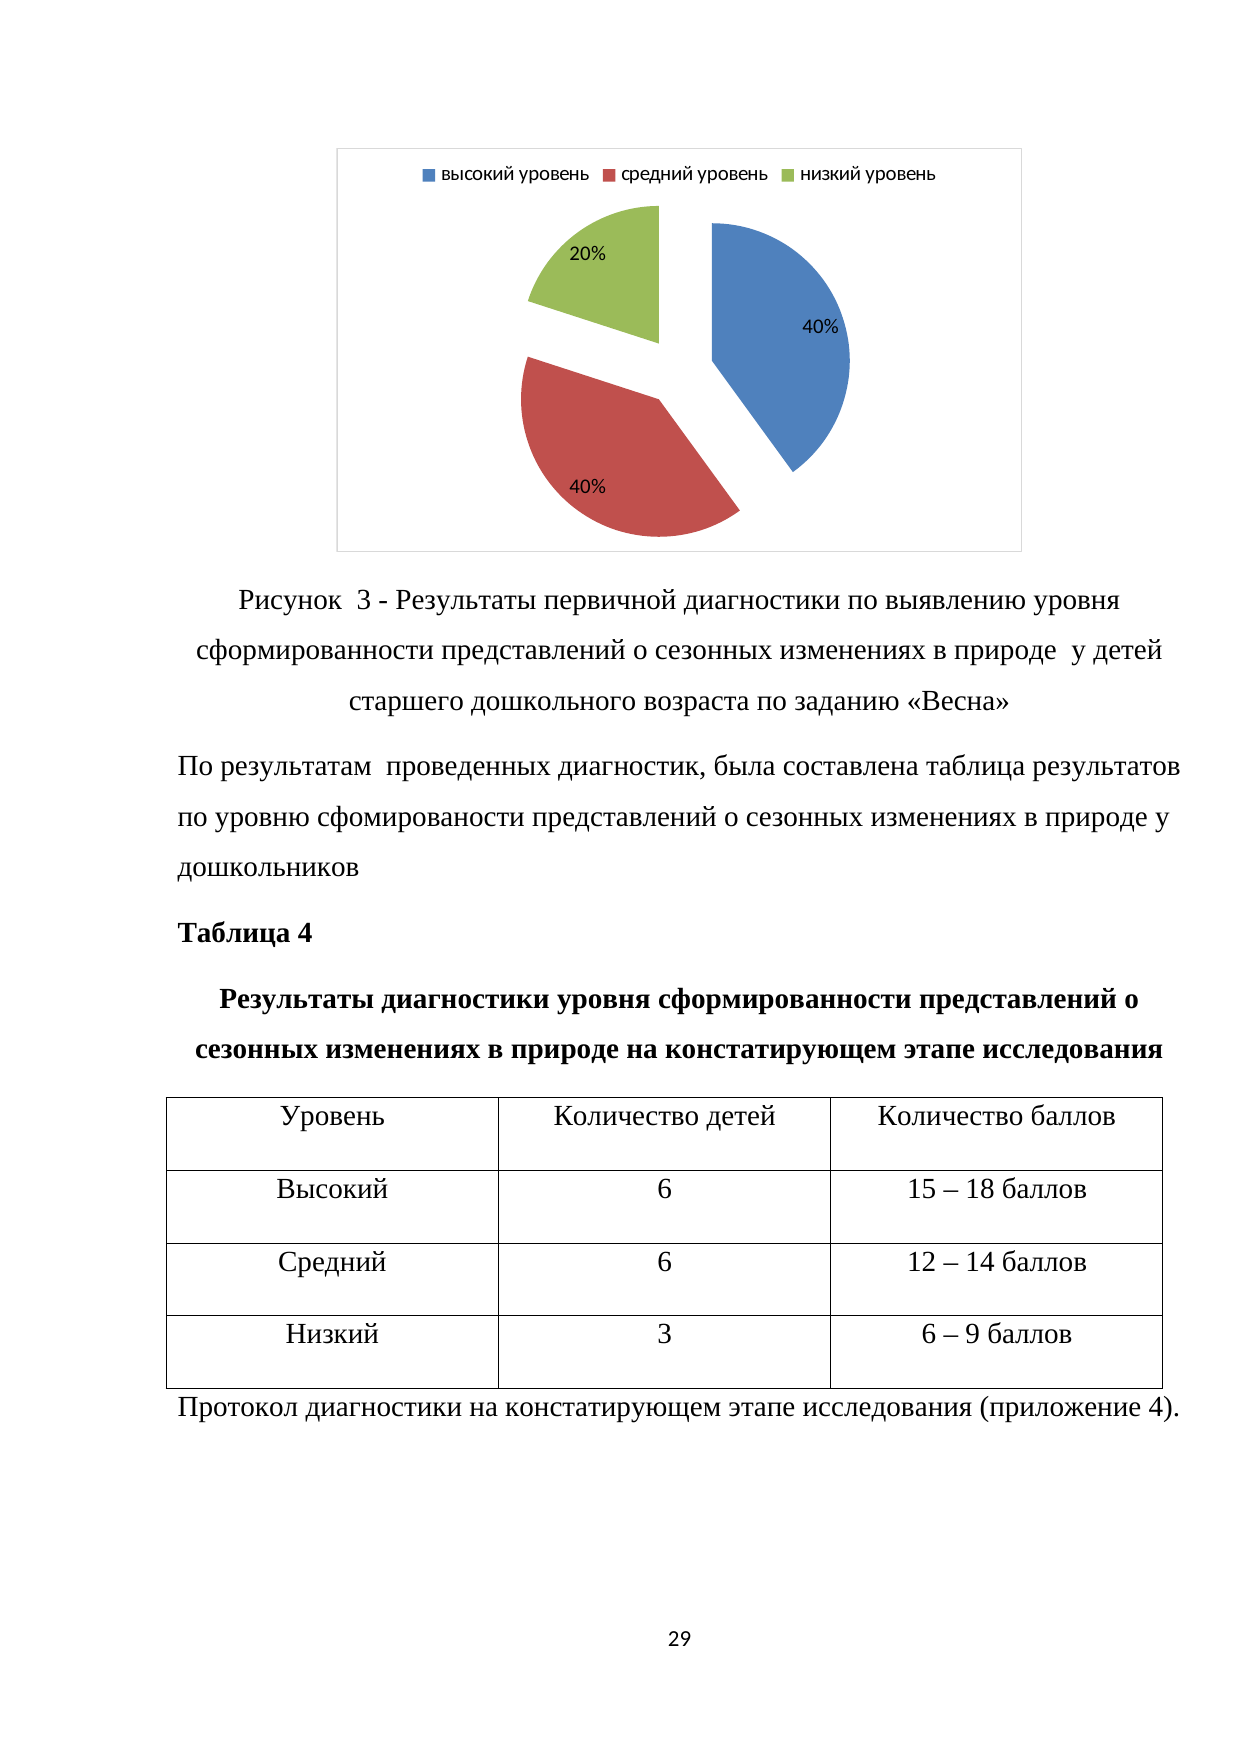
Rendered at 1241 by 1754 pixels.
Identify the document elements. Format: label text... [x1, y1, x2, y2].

table_header Количество баллов [831, 1098, 1162, 1170]
text Протокол диагностики на констатирующем этапе исследования (приложение 4). [177, 1389, 1181, 1423]
table_cell 6 [499, 1171, 830, 1243]
text По результатам проведенных диагностик, была составлена таблица результатов по уровню сфомированости представлений о сезонных изменениях в природе у дошкольников [177, 748, 1181, 883]
text Таблица 4 [177, 915, 1181, 949]
table_cell 6 – 9 баллов [831, 1316, 1162, 1388]
table_cell 6 [499, 1244, 830, 1315]
text Рисунок 3 - Результаты первичной диагностики по выявлению уровня сформированности представлений о сезонных изменениях в природе у детей старшего дошкольного возраста по заданию «Весна» [177, 582, 1181, 716]
table_cell Высокий [167, 1171, 498, 1243]
table_cell Низкий [167, 1316, 498, 1388]
table_header Количество детей [499, 1098, 830, 1170]
text Результаты диагностики уровня сформированности представлений о сезонных изменениях в природе на констатирующем этапе исследования [177, 981, 1181, 1065]
table_cell 12 – 14 баллов [831, 1244, 1162, 1315]
table_cell Средний [167, 1244, 498, 1315]
table_cell 15 – 18 баллов [831, 1171, 1162, 1243]
table_cell 3 [499, 1316, 830, 1388]
table_header Уровень [167, 1098, 498, 1170]
